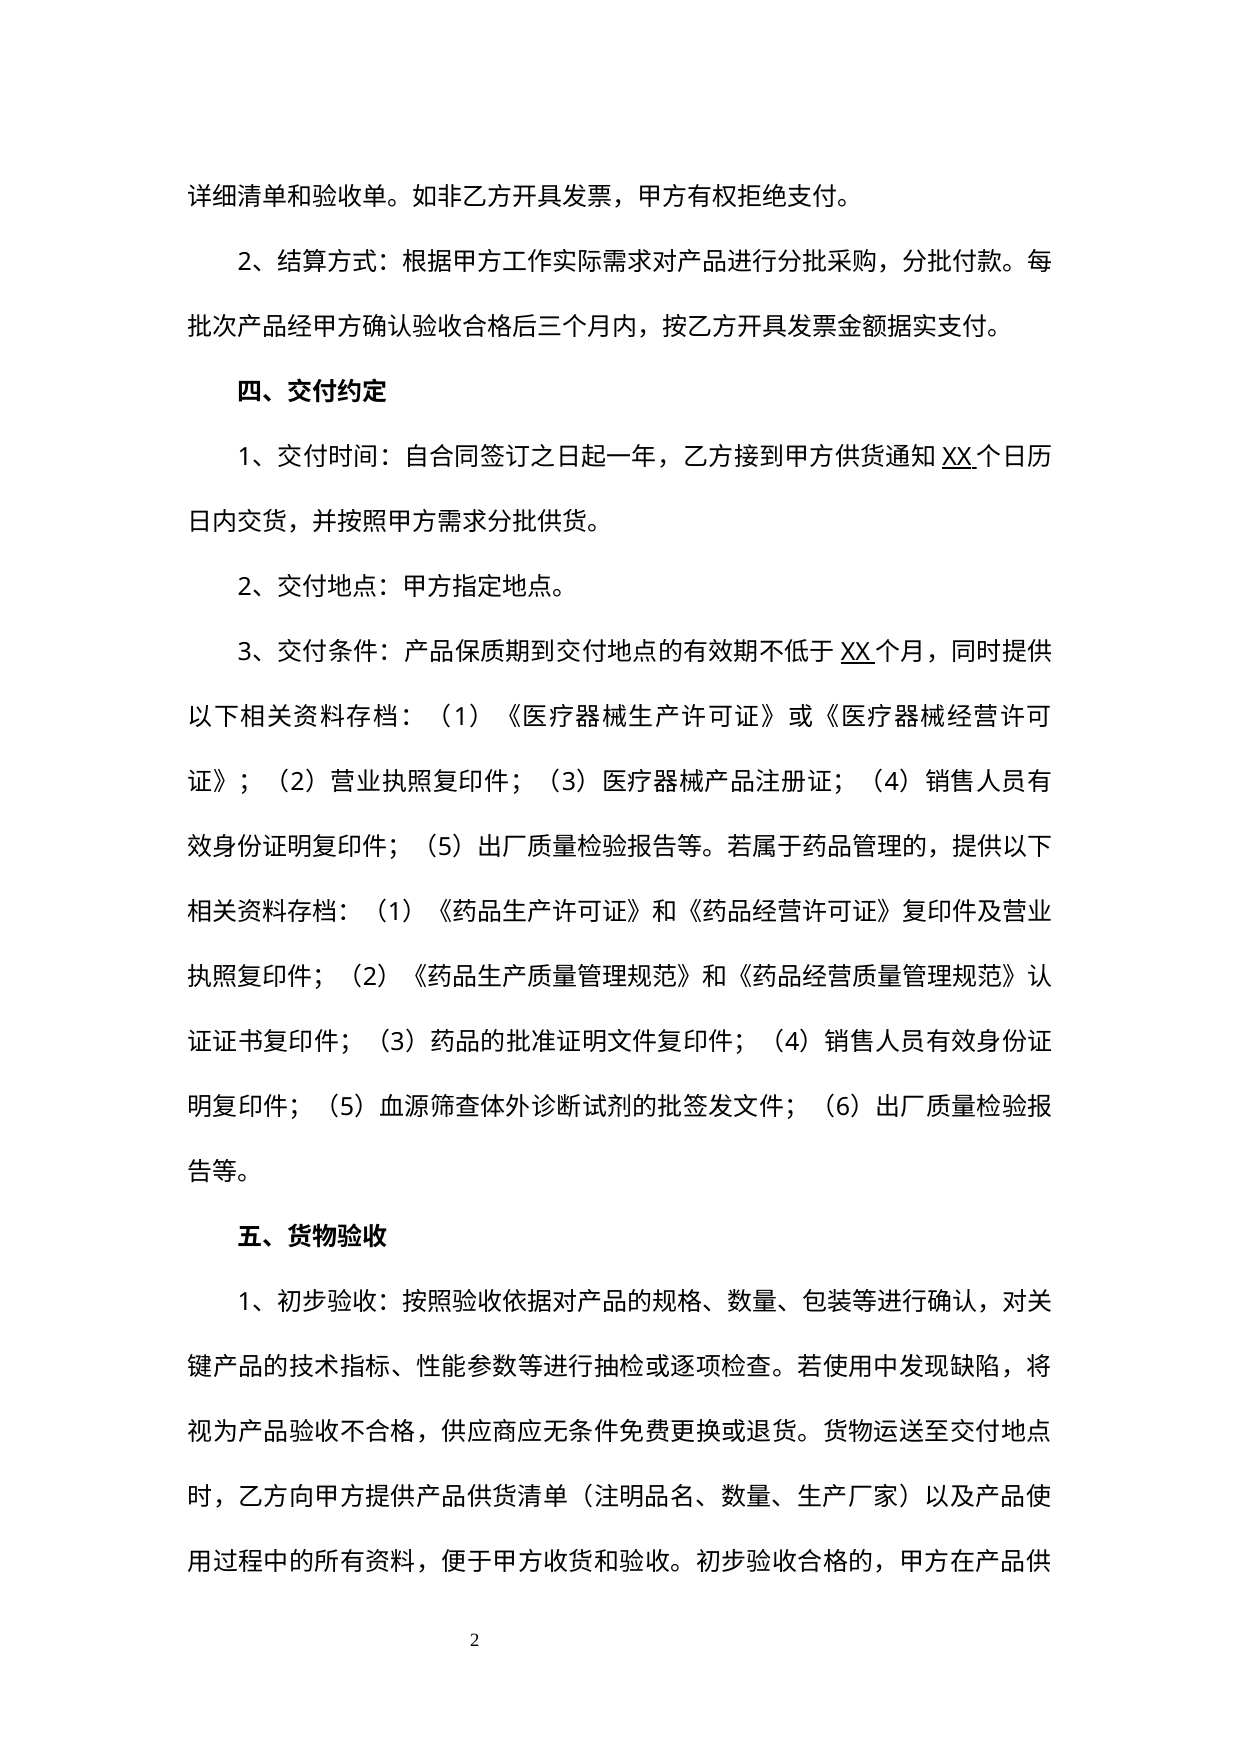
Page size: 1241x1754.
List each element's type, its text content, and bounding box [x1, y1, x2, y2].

text 1、交付时间：自合同签订之日起一年，乙方接到甲方供货通知XX个日历日内交货，并按照甲方需求分批供货。 [187, 422, 1053, 552]
text 2、交付地点：甲方指定地点。 [187, 552, 1053, 617]
text 2、结算方式：根据甲方工作实际需求对产品进行分批采购，分批付款。每批次产品经甲方确认验收合格后三个月内，按乙方开具发票金额据实支付。 [187, 227, 1053, 357]
text 3、交付条件：产品保质期到交付地点的有效期不低于XX个月，同时提供以下相关资料存档：（1）《医疗器械生产许可证》或《医疗器械经营许可证》；（2）营业执照复印件；（3）医疗器械产品注册证；（4）销售人员有效身份证明复印件；（5）出厂质量检验报告等。若属于药品管理的，提供以下相关资料存档：（1）《药品生产许可证》和《药品经营许可证》复印件及营业执照复印件；（2）《药品生产质量管理规范》和《药品经营质量管理规范》认证证书复印件；（3）药品的批准证明文件复印件；（4）销售人员有效身份证明复印件；（5）血源筛查体外诊断试剂的批签发文件；（6）出厂质量检验报告等。 [187, 617, 1053, 1202]
text 四、交付约定 [187, 357, 1053, 422]
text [187, 1267, 1053, 1592]
text 五、货物验收 [187, 1202, 1053, 1267]
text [187, 162, 1053, 227]
